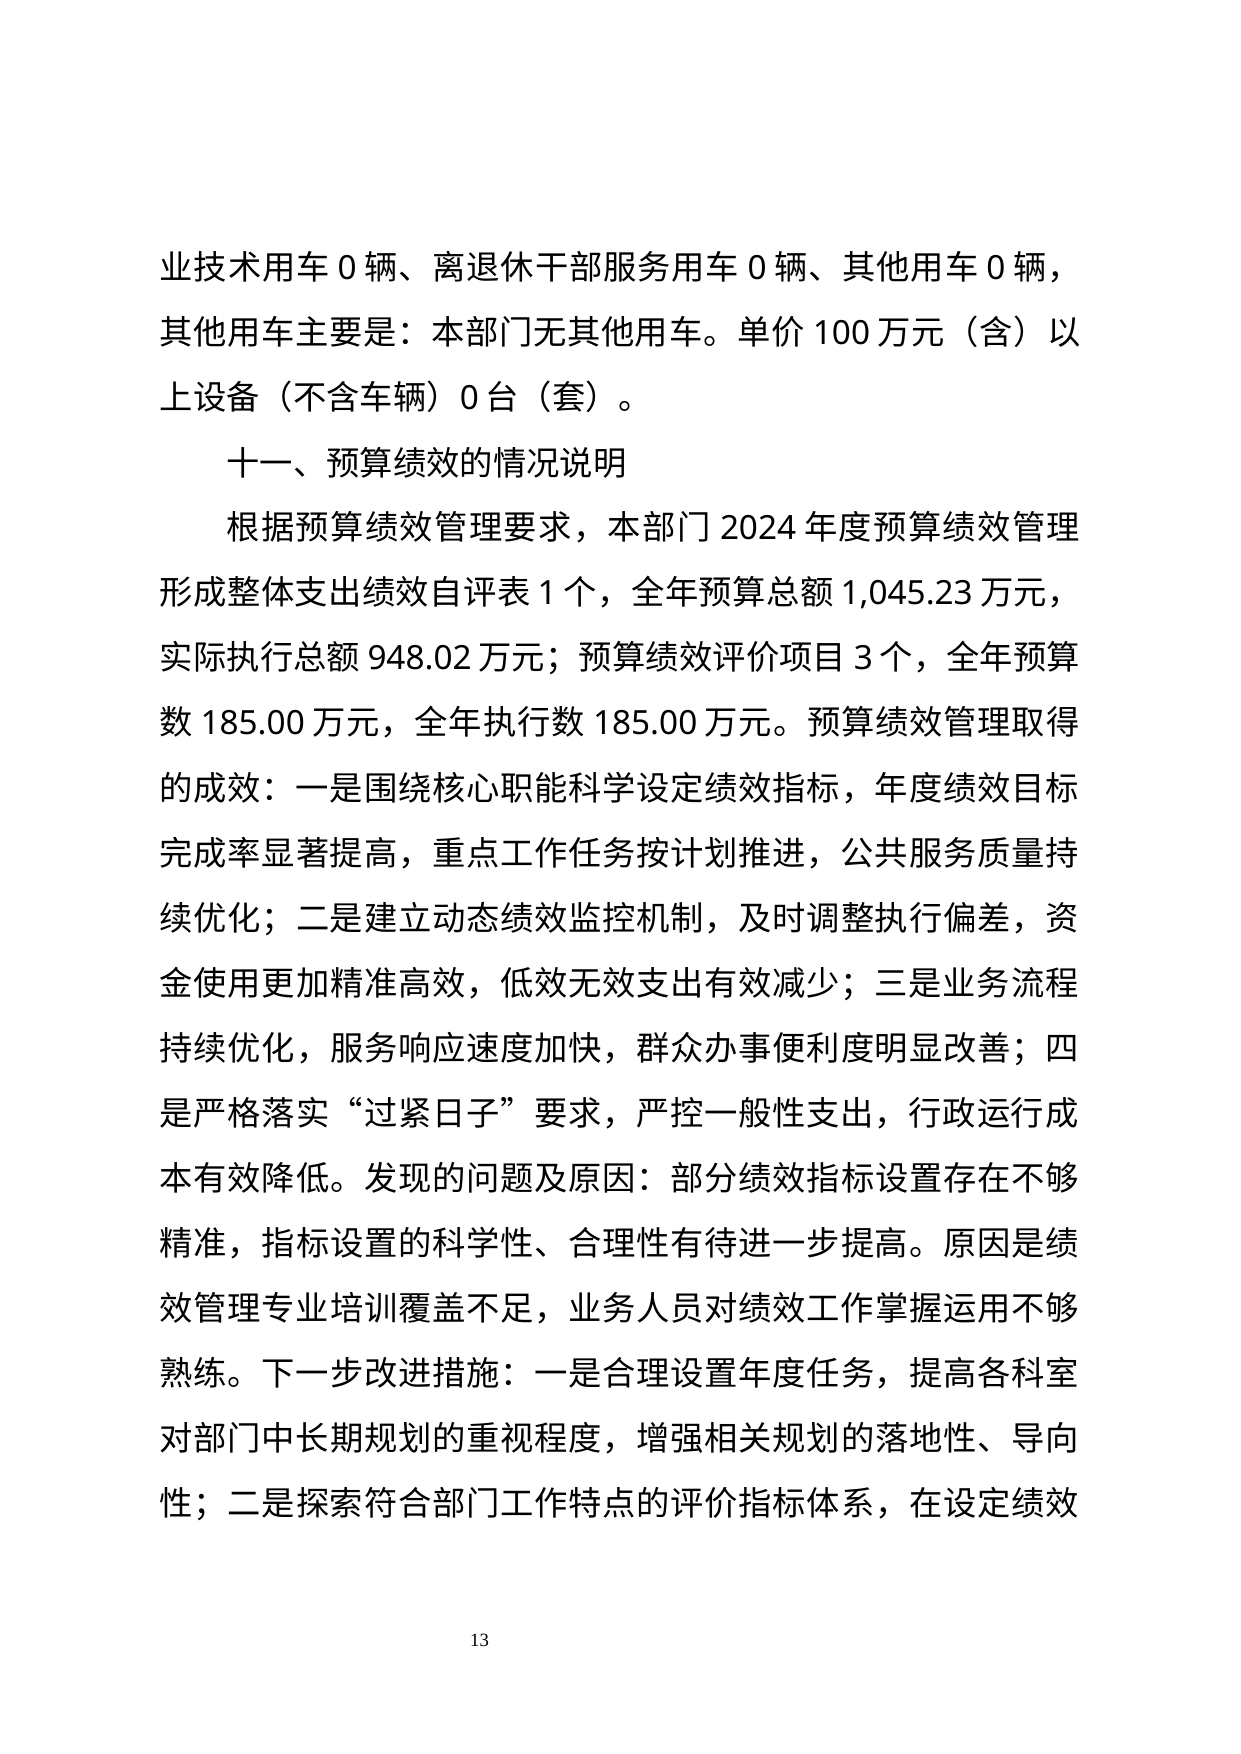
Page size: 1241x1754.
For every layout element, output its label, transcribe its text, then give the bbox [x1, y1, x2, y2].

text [159, 493, 1081, 1533]
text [159, 233, 1081, 428]
text 十一、预算绩效的情况说明 [159, 428, 1081, 493]
